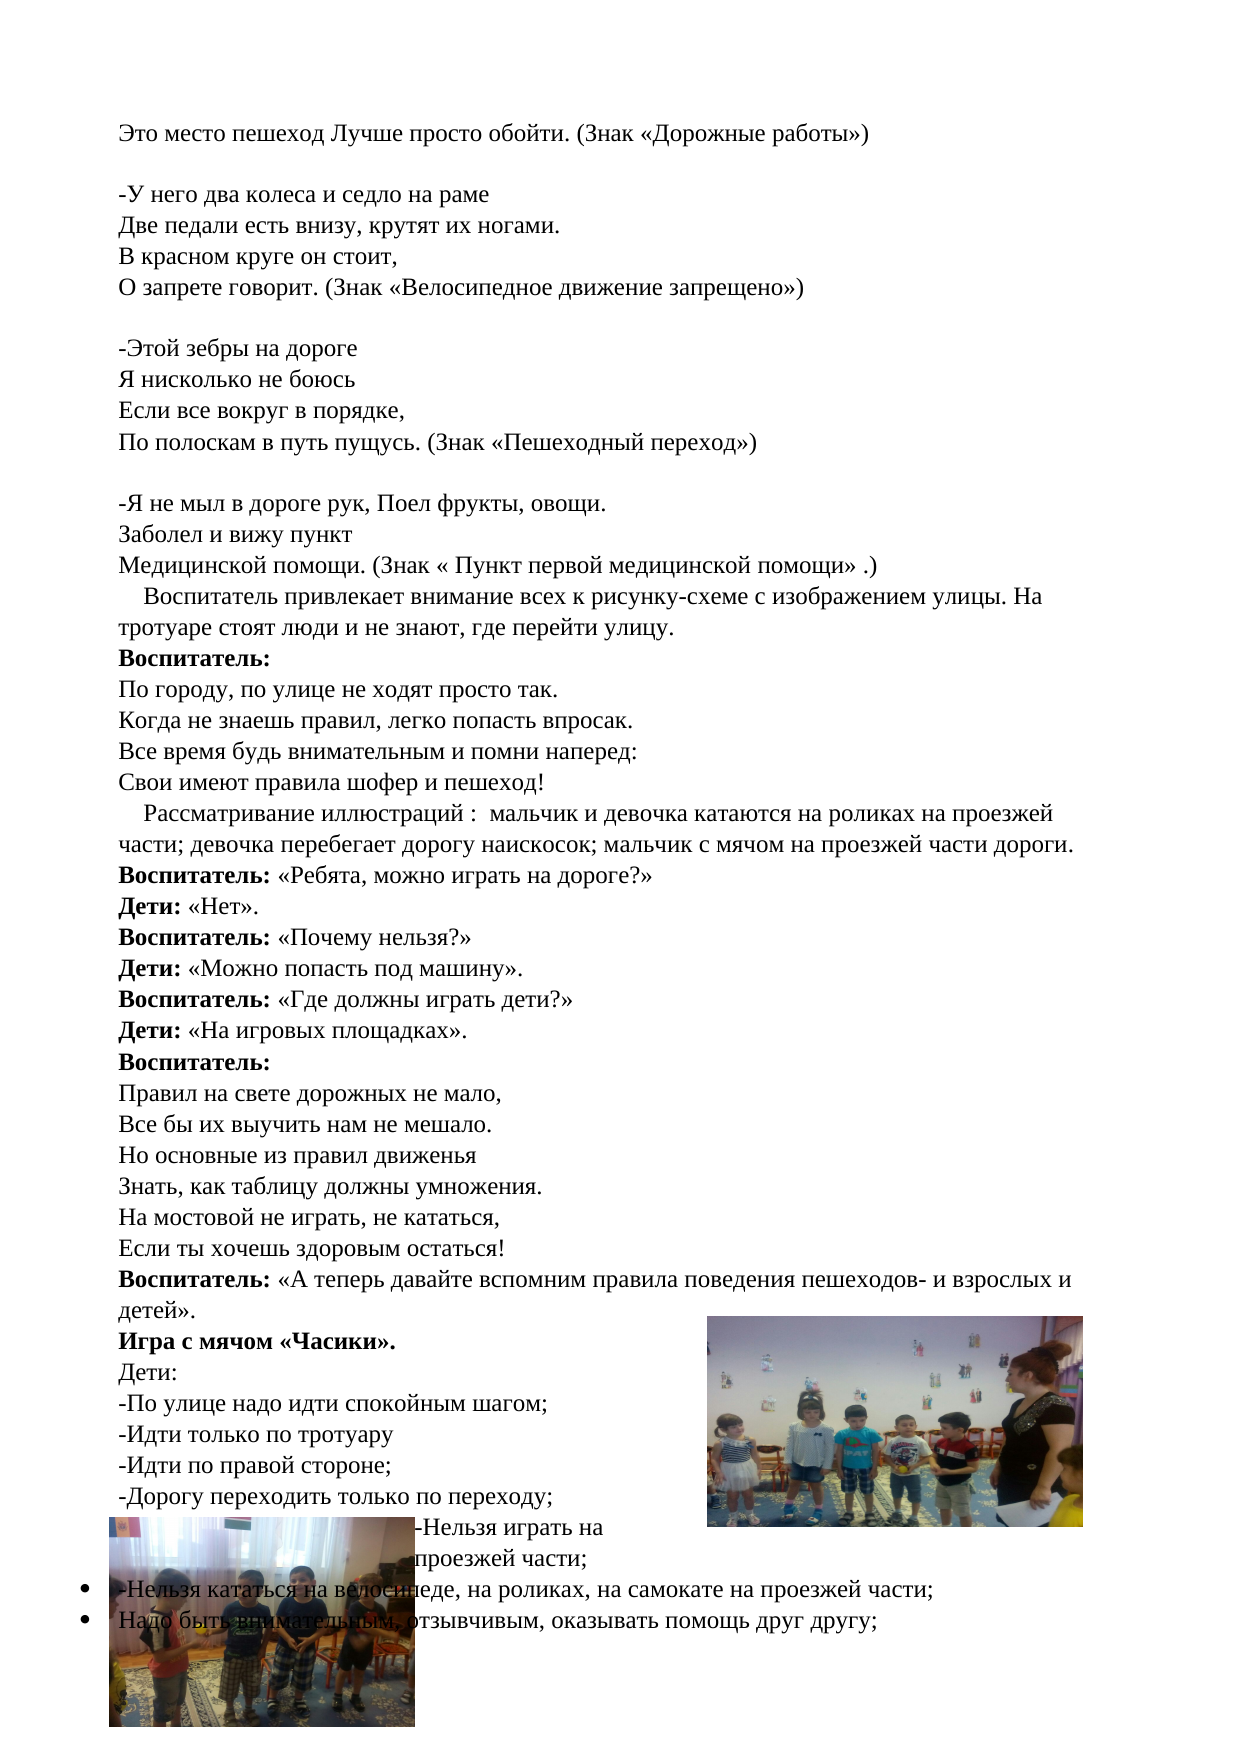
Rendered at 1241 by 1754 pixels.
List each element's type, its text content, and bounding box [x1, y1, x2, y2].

text Воспитатель: [118, 643, 1122, 672]
text Свои имеют правила шофер и пешеход! [118, 767, 1122, 796]
text -Этой зебры на дороге Я нисколько не боюсь Если все вокруг в порядке, По полоскам в путь пущусь. (Знак «Пешеходный переход») [118, 333, 1122, 486]
text Воспитатель: «А теперь давайте вспомним правила поведения пешеходов- и взрослых и детей». [118, 1264, 1122, 1324]
text Когда не знаешь правил, легко попасть впросак. [118, 705, 1122, 734]
text Знать, как таблицу должны умножения. [118, 1171, 1122, 1199]
text Если ты хочешь здоровым остаться! [118, 1233, 1122, 1262]
text Правил на свете дорожных не мало, [118, 1078, 1122, 1106]
text -По улице надо идти спокойным шагом; [118, 1388, 1122, 1417]
list -Идти по правой стороне; [118, 1450, 1122, 1479]
text Дети: «Нет». [118, 891, 1122, 920]
list Надо быть внимательным, отзывчивым, оказывать помощь друг другу; [81, 1605, 1122, 1634]
list -Дорогу переходить только по переходу; [118, 1481, 1122, 1510]
text Дети: «Можно попасть под машину». [118, 953, 1122, 982]
text На мостовой не играть, не кататься, [118, 1202, 1122, 1231]
text Воспитатель: [118, 1047, 1122, 1075]
text Игра с мячом «Часики». [118, 1326, 1122, 1355]
text -У него два колеса и седло на раме Две педали есть внизу, крутят их ногами. В красном круге он стоит, О запрете говорит. (Знак «Велосипедное движение запрещено») [118, 179, 1122, 331]
picture [109, 1634, 415, 1727]
text Воспитатель: «Почему нельзя?» [118, 922, 1122, 951]
list -Нельзя кататься на велосипеде, на роликах, на самокате на проезжей части; [81, 1574, 1122, 1603]
picture [109, 1517, 415, 1574]
text -Я не мыл в дороге рук, Поел фрукты, овощи. Заболел и вижу пункт Медицинской помощи. (Знак « Пункт первой медицинской помощи» .) Воспитатель привлекает внимание всех к рисунку-схеме с изображением улицы. На тротуаре стоят люди и не знают, где перейти улицу. [118, 488, 1122, 641]
text По городу, по улице не ходят просто так. [118, 674, 1122, 703]
text Рассматривание иллюстраций : мальчик и девочка катаются на роликах на проезжей части; девочка перебегает дорогу наискосок; мальчик с мячом на проезжей части дороги. [118, 798, 1122, 858]
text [118, 118, 1122, 177]
text Но основные из правил движенья [118, 1140, 1122, 1168]
text Все время будь внимательным и помни наперед: [118, 736, 1122, 765]
text Все бы их выучить нам не мешало. [118, 1109, 1122, 1137]
text Дети: [118, 1357, 1122, 1386]
text Воспитатель: «Ребята, можно играть на дороге?» [118, 860, 1122, 889]
list -Идти только по тротуару [118, 1419, 1122, 1448]
text Дети: «На игровых площадках». [118, 1016, 1122, 1044]
text Воспитатель: «Где должны играть дети?» [118, 984, 1122, 1013]
